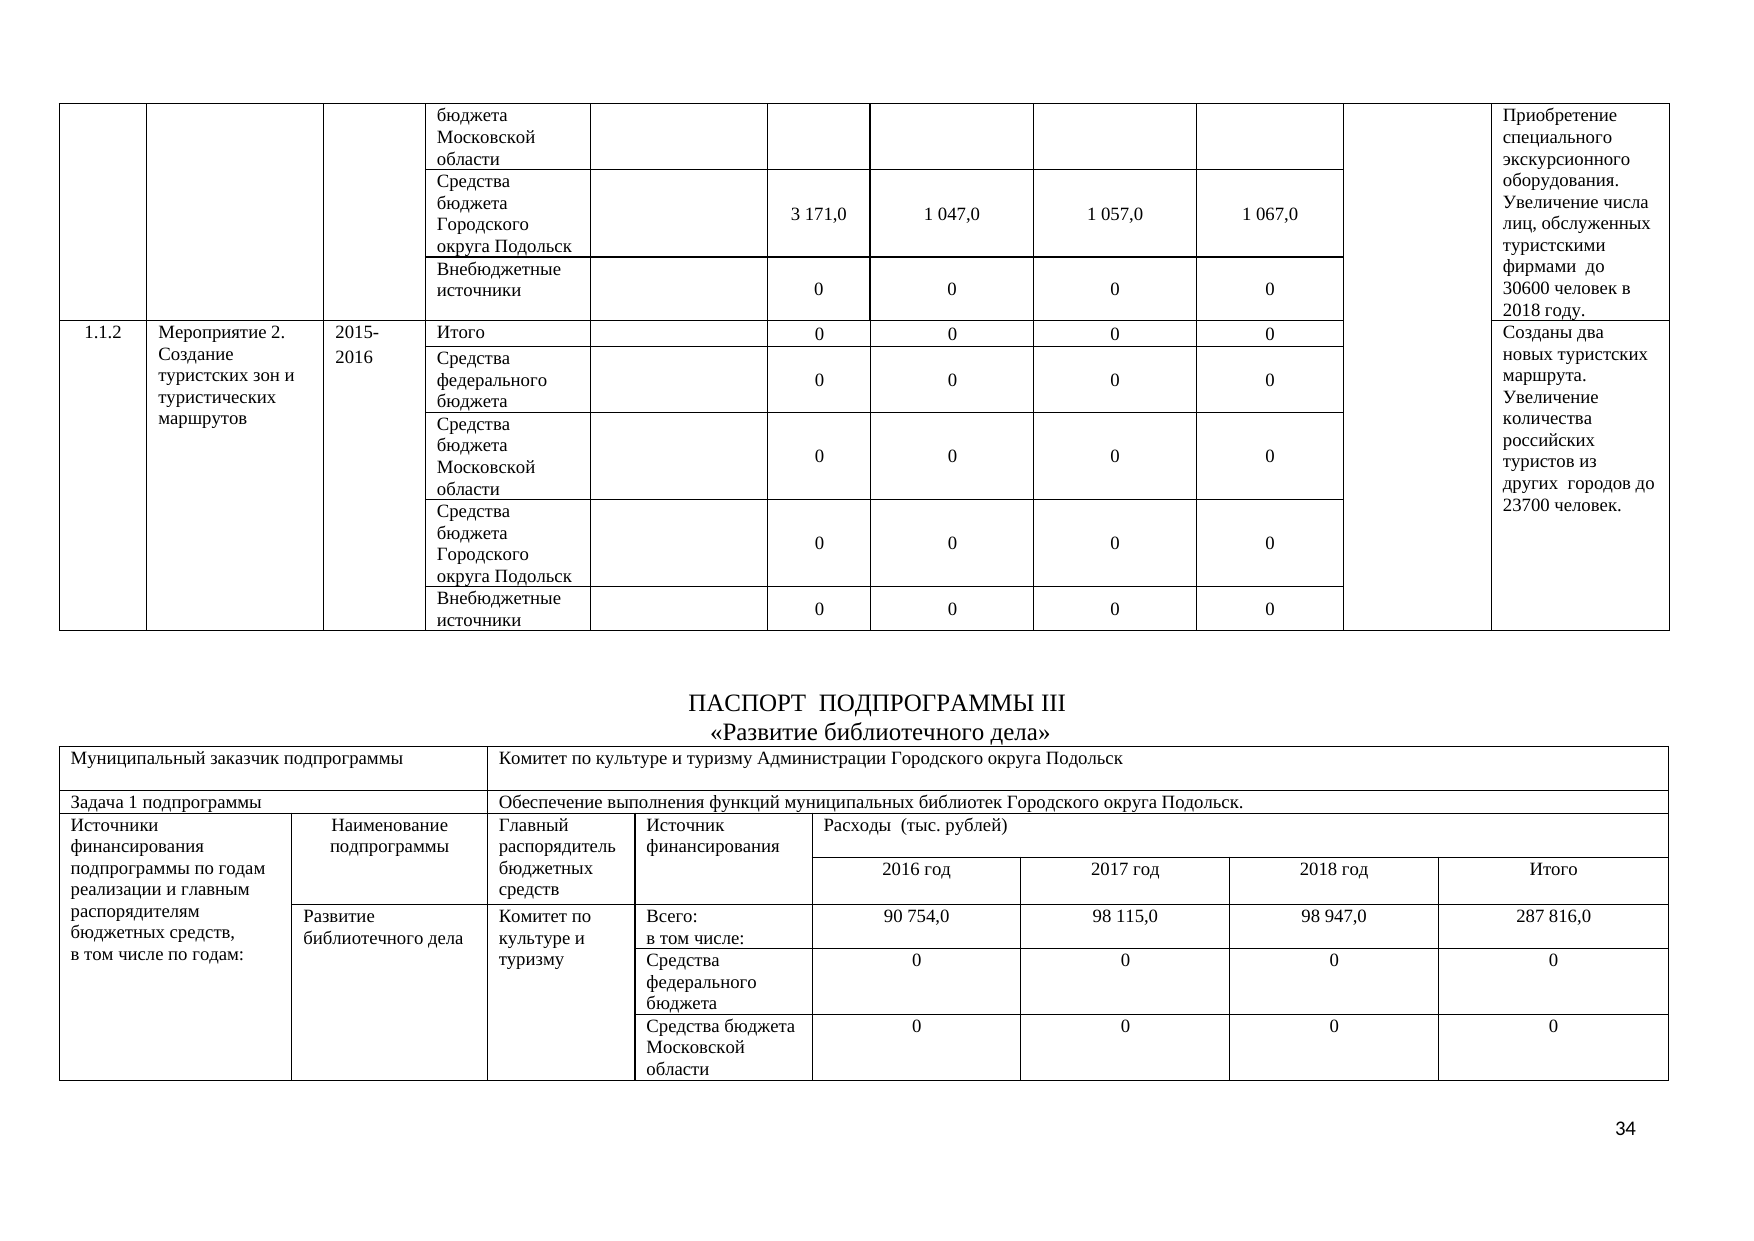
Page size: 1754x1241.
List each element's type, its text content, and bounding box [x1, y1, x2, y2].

table_cell Расходы (тыс. рублей) [813, 814, 1668, 857]
table_cell Мероприятие 2. Создание туристских зон и туристических маршрутов [147, 321, 323, 630]
table_cell Средства федерального бюджета [636, 949, 812, 1014]
table_cell 0 [768, 347, 870, 412]
table_cell [591, 500, 767, 586]
text «Развитие библиотечного дела» [118, 717, 1636, 746]
table_cell Средства бюджета Городского округа Подольск [426, 500, 590, 586]
table_cell Наименование подпрограммы [292, 814, 487, 904]
table_cell 0 [871, 413, 1033, 499]
table_cell 0 [1439, 949, 1668, 1014]
table_cell 287 816,0 [1439, 905, 1668, 948]
table_cell 0 [1197, 413, 1343, 499]
table_cell 0 [1034, 347, 1196, 412]
table_cell 0 [1197, 258, 1343, 320]
table_cell 0 [1197, 347, 1343, 412]
table_cell Всего: в том числе: [636, 905, 812, 948]
table_cell 0 [1230, 1015, 1438, 1079]
table_cell Источник финансирования [636, 814, 812, 904]
table_cell 0 [768, 500, 870, 586]
table_cell [591, 347, 767, 412]
table_cell 0 [813, 949, 1020, 1014]
table_cell Развитие библиотечного дела [292, 905, 487, 1079]
table_cell 0 [1197, 587, 1343, 630]
table_cell Средства федерального бюджета [426, 347, 590, 412]
table_cell 0 [768, 104, 869, 169]
table_cell Средства бюджета Городского округа Подольск [426, 170, 590, 256]
table_cell 0 [871, 500, 1033, 586]
text ПАСПОРТ ПОДПРОГРАММЫ III [118, 688, 1636, 717]
table_cell 0 [1034, 413, 1196, 499]
table_header Муниципальный заказчик подпрограммы [60, 747, 487, 790]
table_cell 0 [1034, 500, 1196, 586]
table_cell 0 [1034, 258, 1196, 320]
table_cell Внебюджетные источники [426, 587, 590, 630]
table_cell [591, 258, 767, 320]
table_cell 0 [768, 258, 869, 320]
table_cell [591, 413, 767, 499]
table_cell [591, 170, 767, 256]
table_cell 0 [813, 1015, 1020, 1079]
table_cell 98 947,0 [1230, 905, 1438, 948]
table_cell [591, 104, 767, 169]
table_cell Средства бюджета Московской области [426, 413, 590, 499]
table_cell 0 [1021, 949, 1229, 1014]
table_header Комитет по культуре и туризму Администрации Городского округа Подольск [488, 747, 1668, 790]
table_cell [591, 587, 767, 630]
table_cell 0 [1197, 321, 1343, 346]
table_cell 0 [871, 104, 1033, 169]
table_cell 0 [1034, 587, 1196, 630]
table_cell 2018 год [1230, 858, 1438, 904]
table_cell 0 [871, 587, 1033, 630]
table_cell 2017 год [1021, 858, 1229, 904]
table_cell Задача 1 подпрограммы [60, 791, 487, 812]
table_cell 3 171,0 [768, 170, 869, 256]
table_cell 2015-2016 [324, 321, 425, 630]
table_cell 1.1.2 [60, 321, 146, 630]
table_cell 0 [1439, 1015, 1668, 1079]
table_cell Созданы два новых туристских маршрута. Увеличение количества российских туристов из других городов до 23700 человек. [1492, 321, 1669, 630]
table_cell Обеспечение выполнения функций муниципальных библиотек Городского округа Подольск. [488, 791, 1668, 812]
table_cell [426, 104, 590, 169]
table_cell Источники финансирования подпрограммы по годам реализации и главным распорядителям бюджетных средств, в том числе по годам: [60, 814, 291, 1079]
table_cell 1 047,0 [871, 170, 1033, 256]
table_cell [591, 321, 767, 346]
table_cell 0 [871, 347, 1033, 412]
table_cell Итого [1439, 858, 1668, 904]
table_cell 90 754,0 [813, 905, 1020, 948]
table_cell Внебюджетные источники [426, 258, 590, 320]
table_cell 0 [871, 258, 1033, 320]
table_cell Главный распорядитель бюджетных средств [488, 814, 634, 904]
table_cell 0 [1034, 104, 1196, 169]
table_cell 0 [1197, 104, 1343, 169]
table_cell 0 [871, 321, 1033, 346]
table_cell 0 [768, 587, 870, 630]
table_cell 0 [1197, 500, 1343, 586]
table_cell 2016 год [813, 858, 1020, 904]
table_cell 98 115,0 [1021, 905, 1229, 948]
table_cell 1 057,0 [1034, 170, 1196, 256]
table_cell 0 [768, 413, 870, 499]
table_cell 1 067,0 [1197, 170, 1343, 256]
table_cell 0 [1230, 949, 1438, 1014]
table_cell Комитет по культуре и туризму [488, 905, 634, 1079]
table_cell 0 [1034, 321, 1196, 346]
table_cell 0 [768, 321, 870, 346]
table_cell 0 [1021, 1015, 1229, 1079]
table_cell Итого [426, 321, 590, 346]
table_cell Средства бюджета Московской области [636, 1015, 812, 1079]
